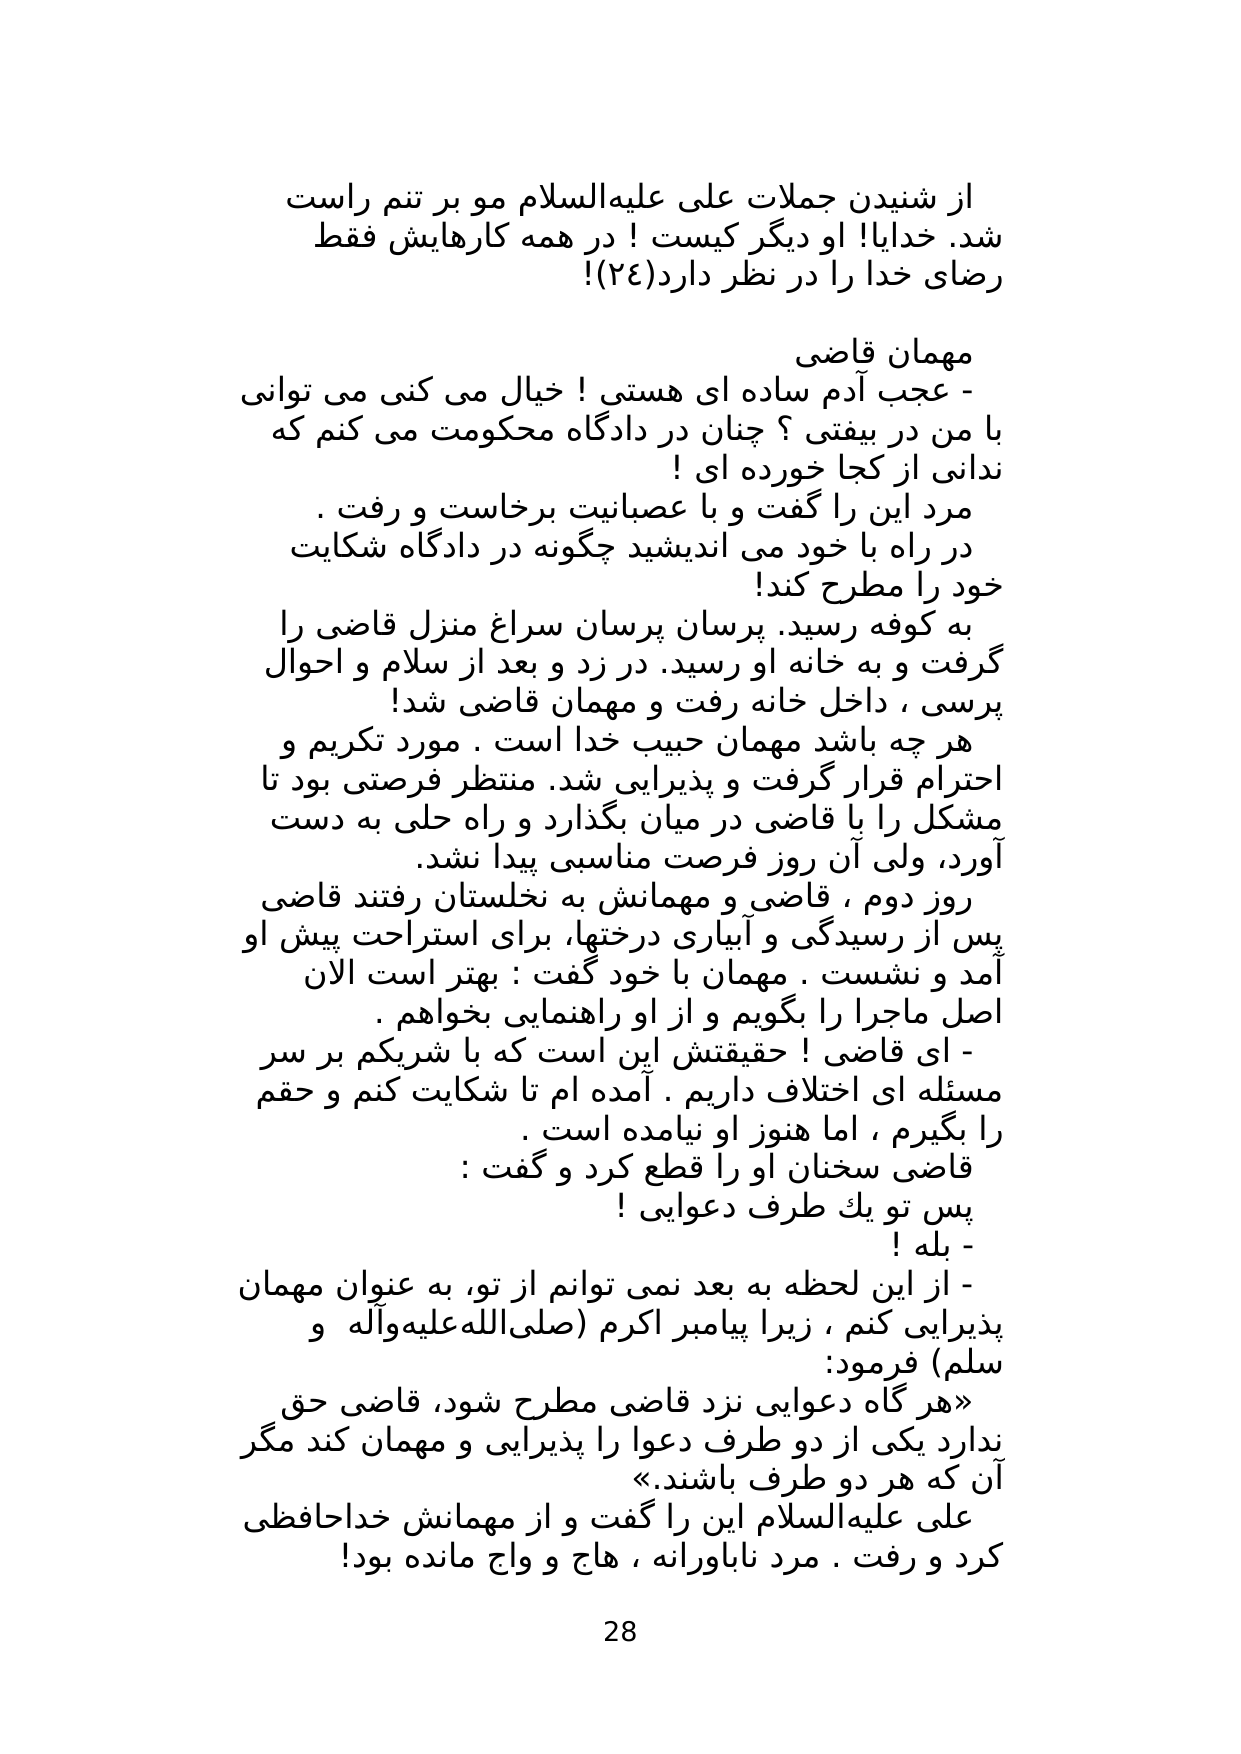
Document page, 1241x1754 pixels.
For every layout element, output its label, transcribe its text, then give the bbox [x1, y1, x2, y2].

text - عجب آدم ساده اى هستى ! خيال مى كنى مى توانى با من در بيفتى ؟ چنان در دادگاه محكومت مى كنم كه ندانى از كجا خورده اى ! [236, 371, 1004, 487]
text در راه با خود مى انديشيد چگونه در دادگاه شكايت خود را مطرح كند! [236, 526, 1004, 604]
text هر چه باشد مهمان حبيب خدا است . مورد تكريم و احترام قرار گرفت و پذيرايى شد. منتظر فرصتى بود تا مشكل را با قاضى در ميان بگذارد و راه حلى به دست آورد، ولى آن روز فرصت مناسبى پيدا نشد. [236, 721, 1004, 876]
text به كوفه رسيد. پرسان پرسان سراغ منزل قاضى را گرفت و به خانه او رسيد. در زد و بعد از سلام و احوال پرسى ، داخل خانه رفت و مهمان قاضى شد! [236, 604, 1004, 721]
text از شنيدن جملات على عليه‌السلام مو بر تنم راست شد. خدايا! او ديگر كيست ! در همه كارهايش فقط رضاى خدا را در نظر دارد(٢٤)! [236, 177, 1004, 294]
text مهمان قاضى [236, 332, 1004, 371]
text روز دوم ، قاضى و مهمانش به نخلستان رفتند قاضى پس از رسيدگى و آبيارى درختها، براى استراحت پيش او آمد و نشست . مهمان با خود گفت : بهتر است الان اصل ماجرا را بگويم و از او راهنمايى بخواهم . [236, 876, 1004, 1031]
text - بله ! [236, 1226, 1004, 1264]
text قاضى سخنان او را قطع كرد و گفت : [236, 1148, 1004, 1187]
text - از اين لحظه به بعد نمى توانم از تو، به عنوان مهمان پذيرايى كنم ، زيرا پيامبر اكرم (صلى‌الله‌عليه‌وآله و سلم) فرمود: [236, 1264, 1004, 1381]
text «هر گاه دعوايى نزد قاضى مطرح شود، قاضى حق ندارد يكى از دو طرف دعوا را پذيرايى و مهمان كند مگر آن كه هر دو طرف باشند.» [236, 1381, 1004, 1498]
text - اى قاضى ! حقيقتش اين است كه با شريكم بر سر مسئله اى اختلاف داريم . آمده ام تا شكايت كنم و حقم را بگيرم ، اما هنوز او نيامده است . [236, 1031, 1004, 1148]
text على عليه‌السلام اين را گفت و از مهمانش خداحافظى كرد و رفت . مرد ناباورانه ، هاج و واج مانده بود! [236, 1498, 1004, 1575]
text پس تو يك طرف دعوايى ! [236, 1187, 1004, 1226]
text مرد اين را گفت و با عصبانيت برخاست و رفت . [236, 487, 1004, 526]
